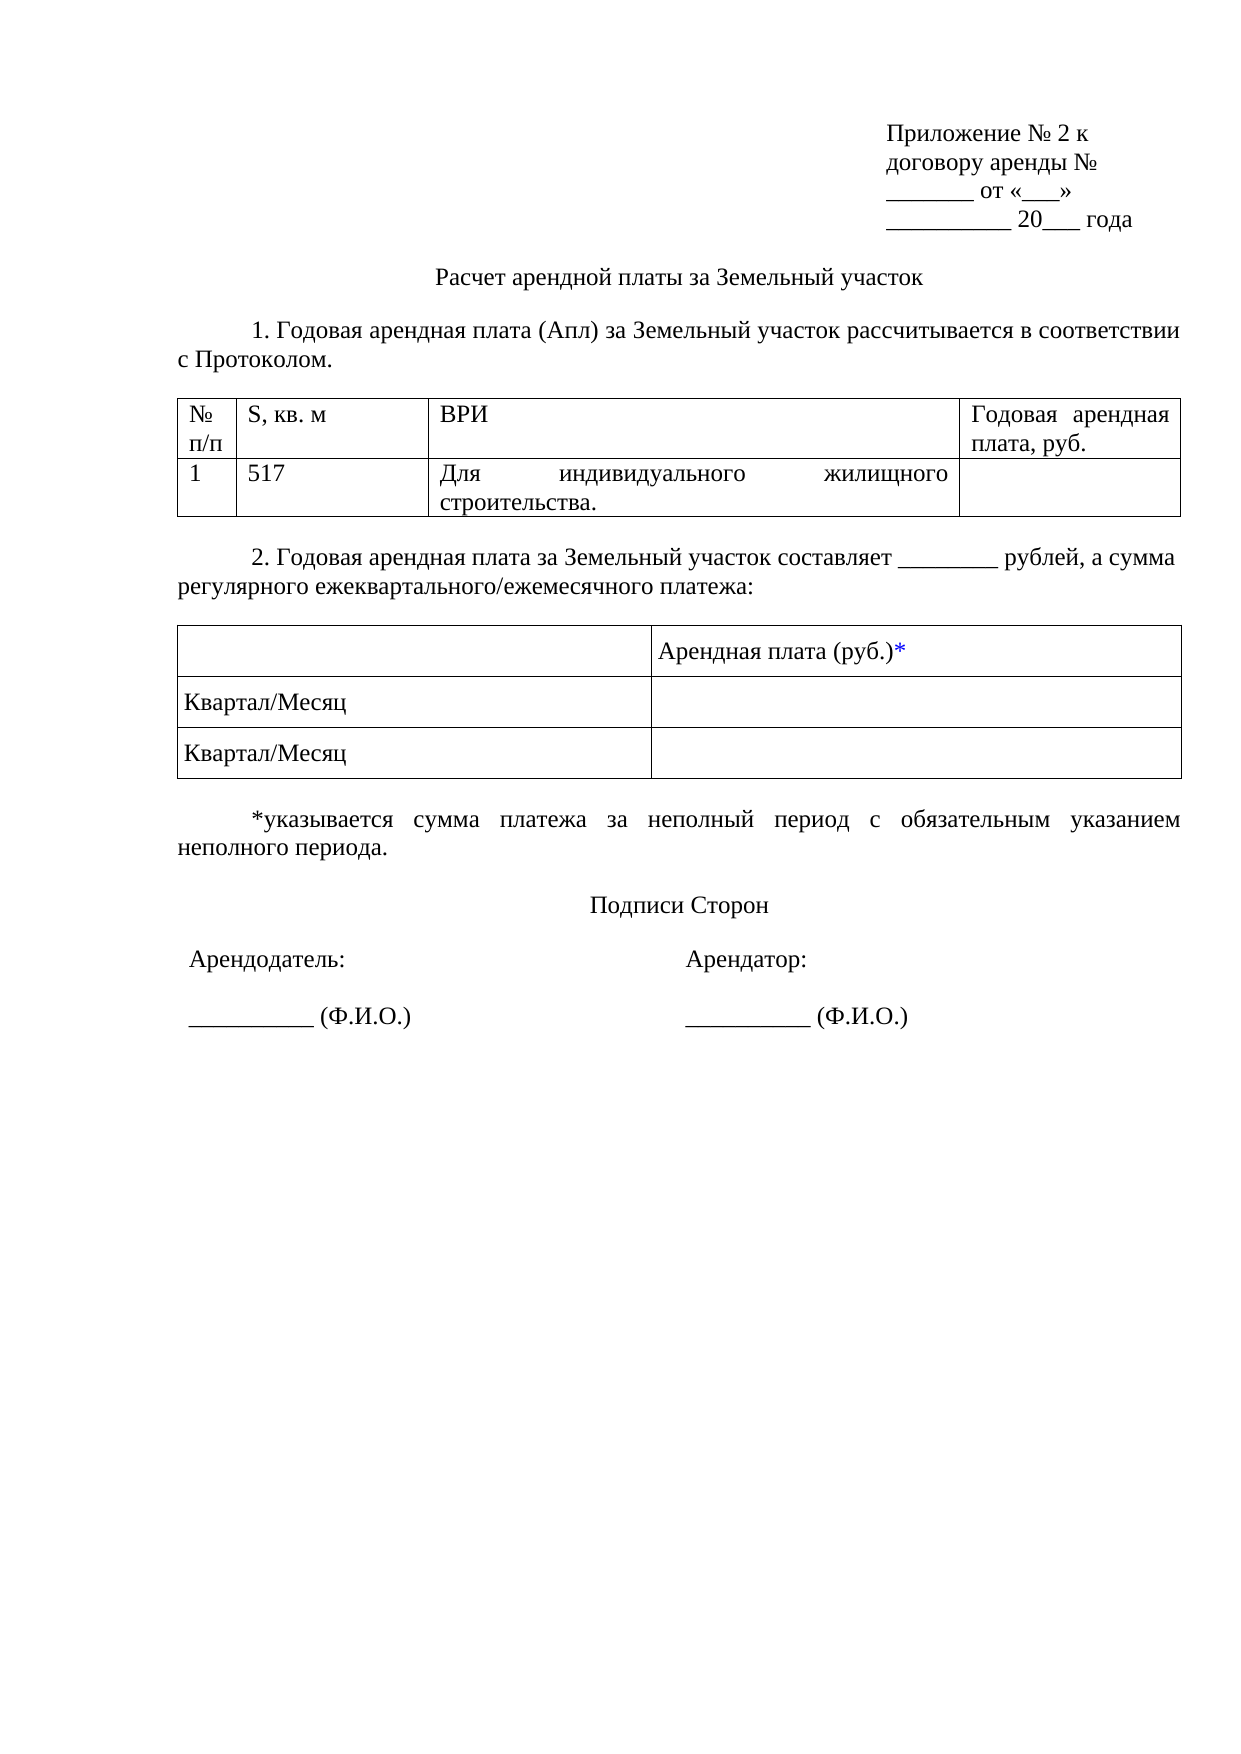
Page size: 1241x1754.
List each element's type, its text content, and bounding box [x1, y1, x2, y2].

table_header Арендатор: [674, 944, 1171, 1001]
table_header Годовая арендная плата, руб. [960, 399, 1180, 457]
text Расчет арендной платы за Земельный участок [177, 262, 1181, 291]
text *указывается сумма платежа за неполный период с обязательным указанием неполного периода. [177, 804, 1181, 861]
table_cell __________ (Ф.И.О.) [674, 1001, 1171, 1030]
table_cell [652, 728, 1181, 778]
table_header Арендная плата (руб.)* [652, 626, 1181, 676]
table_cell 1 [178, 459, 236, 516]
table_cell Квартал/Месяц [178, 728, 651, 778]
table_header № п/п [178, 399, 236, 457]
table_cell Квартал/Месяц [178, 677, 651, 727]
table_cell [652, 677, 1181, 727]
text Приложение № 2 к договору аренды № _______ от «___» __________ 20___ года [886, 118, 1181, 233]
table_cell 517 [237, 459, 428, 516]
table_header Арендодатель: [177, 944, 674, 1001]
text 1. Годовая арендная плата (Апл) за Земельный участок рассчитывается в соответствии с Протоколом. [177, 316, 1181, 373]
table_header S, кв. м [237, 399, 428, 457]
table_cell __________ (Ф.И.О.) [177, 1001, 674, 1030]
table_cell [960, 459, 1180, 516]
table_cell Для индивидуального жилищного строительства. [429, 459, 959, 516]
text Подписи Сторон [177, 890, 1181, 919]
table_header ВРИ [429, 399, 959, 457]
text 2. Годовая арендная плата за Земельный участок составляет ________ рублей, а сумма регулярного ежеквартального/ежемесячного платежа: [177, 542, 1181, 599]
table_header [178, 626, 651, 676]
